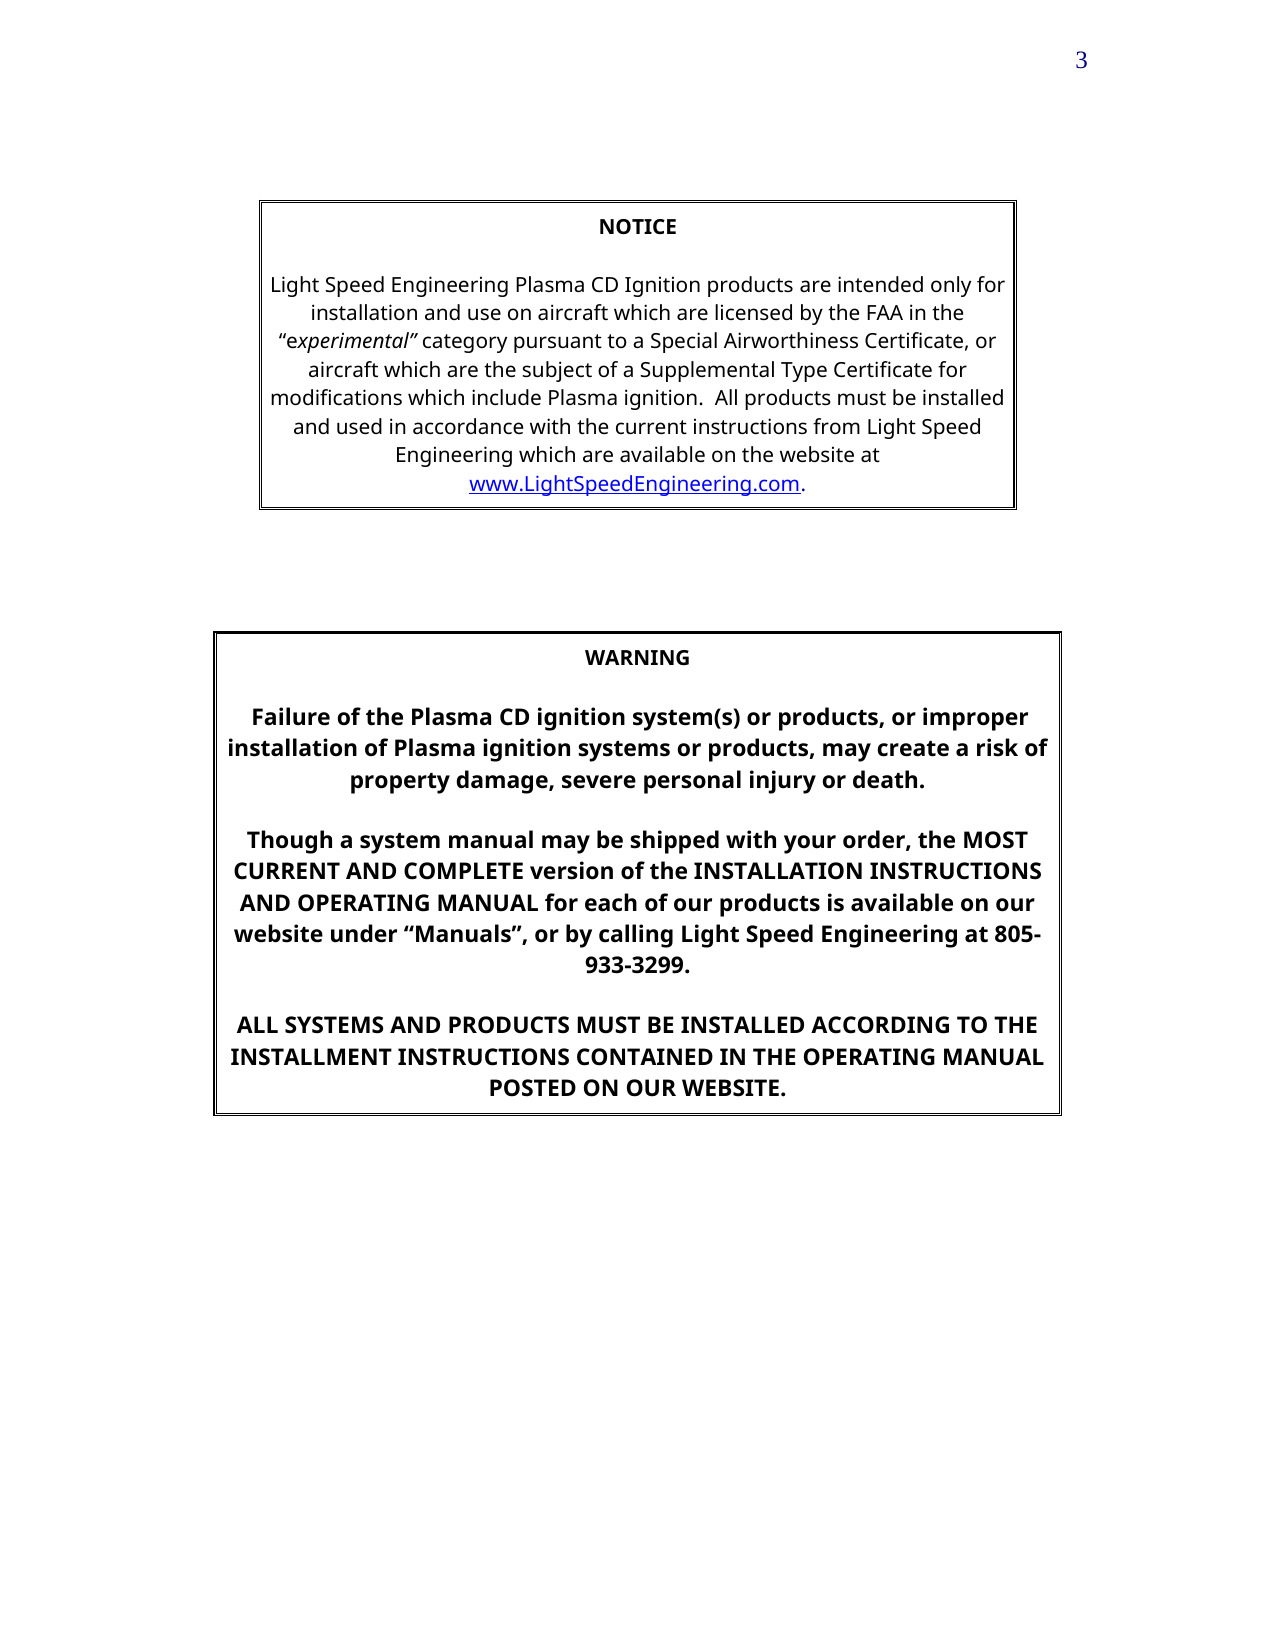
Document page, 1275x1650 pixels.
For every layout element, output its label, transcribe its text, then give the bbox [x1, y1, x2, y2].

table_header NOTICE Light Speed Engineering Plasma CD Ignition products are intended only for installation and use on aircraft which are licensed by the FAA in the “experimental” category pursuant to a Special Airworthiness Certificate, or aircraft which are the subject of a Supplemental Type Certificate for modifications which include Plasma ignition. All products must be installed and used in accordance with the current instructions from Light Speed Engineering which are available on the website at www.LightSpeedEngineering.com. [262, 203, 1013, 507]
table_header WARNING Failure of the Plasma CD ignition system(s) or products, or improper installation of Plasma ignition systems or products, may create a risk of property damage, severe personal injury or death. Though a system manual may be shipped with your order, the MOST CURRENT AND COMPLETE version of the INSTALLATION INSTRUCTIONS AND OPERATING MANUAL for each of our products is available on our website under “Manuals”, or by calling Light Speed Engineering at 805-933-3299. ALL SYSTEMS AND PRODUCTS MUST BE INSTALLED ACCORDING TO THE INSTALLMENT INSTRUCTIONS CONTAINED IN THE OPERATING MANUAL POSTED ON OUR WEBSITE. [217, 634, 1059, 1113]
